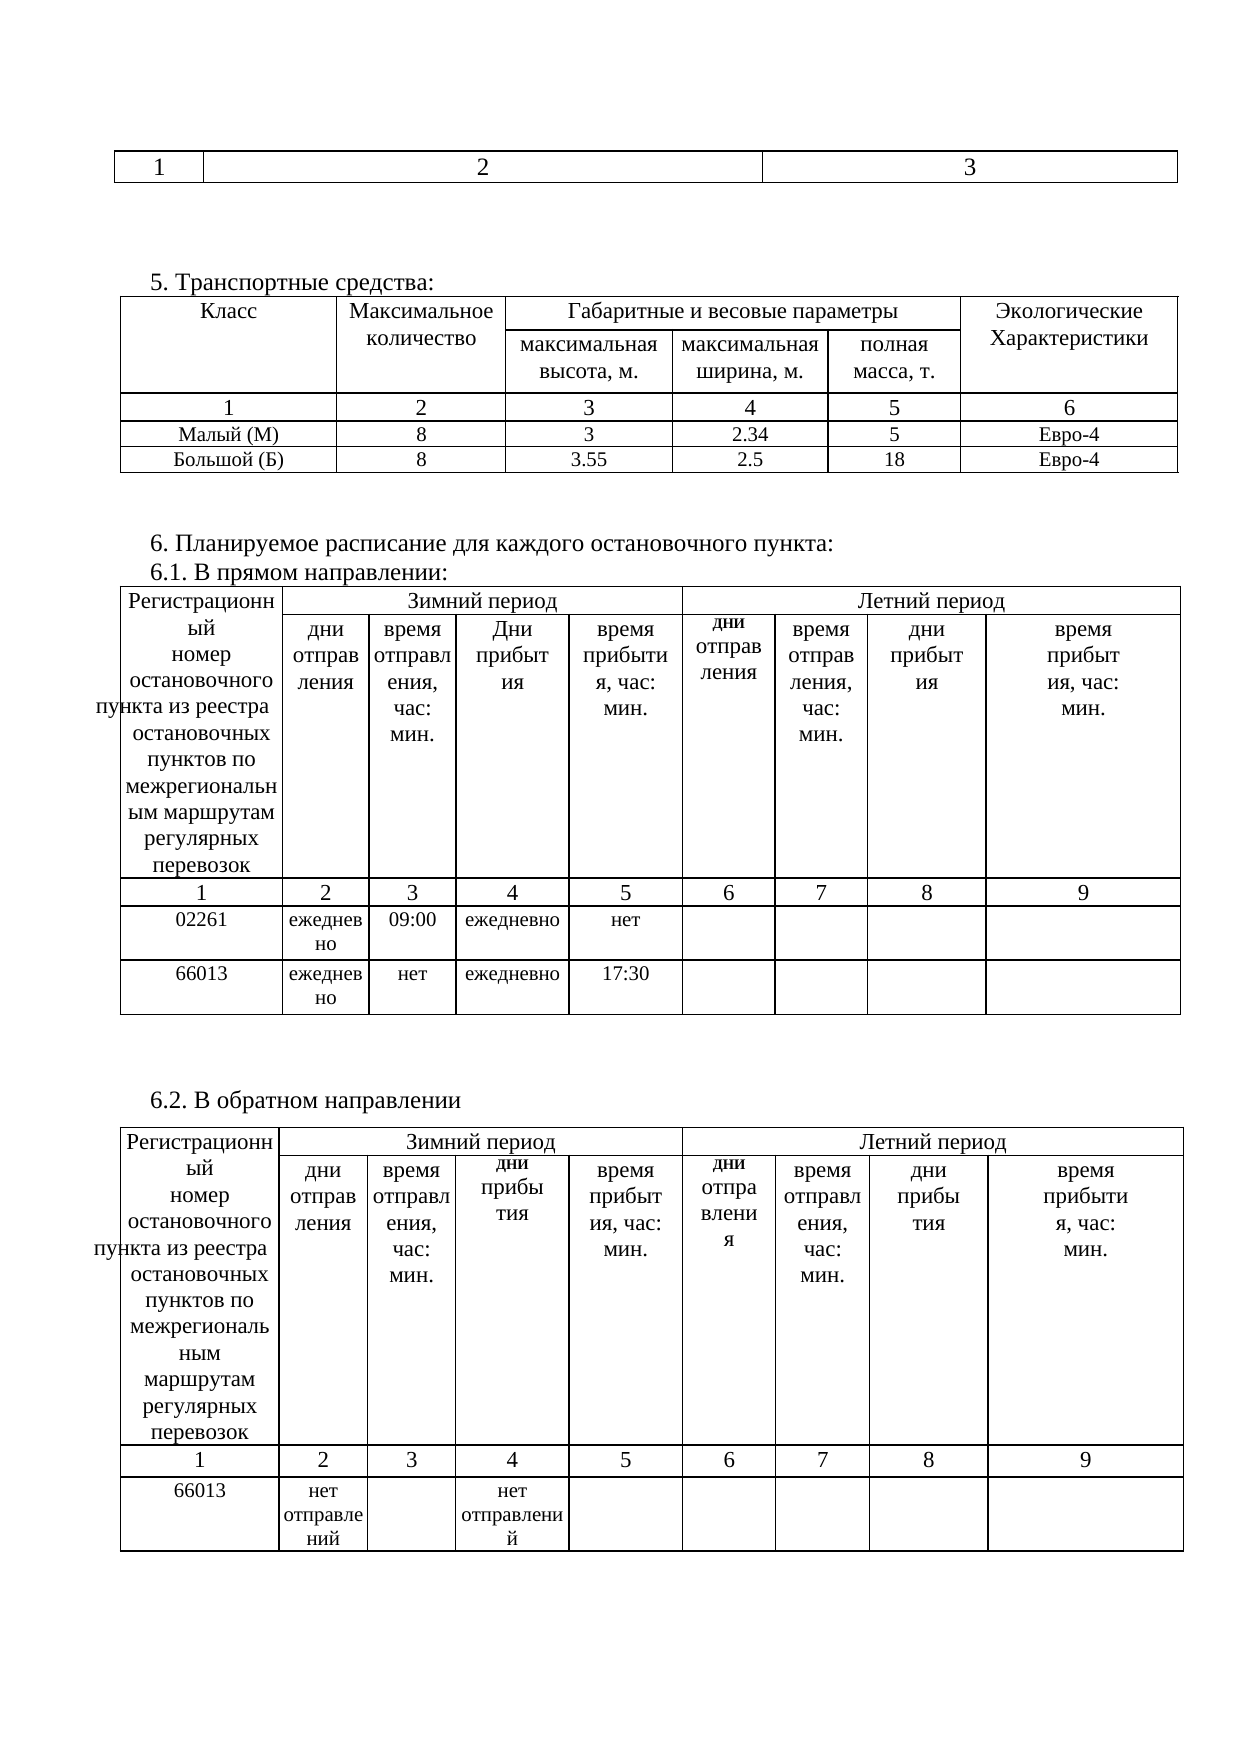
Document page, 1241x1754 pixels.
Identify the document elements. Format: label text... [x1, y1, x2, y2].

table_cell ежедневно [457, 907, 568, 959]
text 5. Транспортные средства: [150, 267, 1090, 296]
table_cell нет [570, 907, 682, 959]
table_cell [683, 907, 774, 959]
table_cell Евро-4 [961, 422, 1177, 446]
table_cell Большой (Б) [121, 447, 336, 471]
table_cell время отправл ения, час: мин. [370, 615, 455, 877]
table_cell дни прибы тия [870, 1156, 987, 1444]
table_cell время прибыт ия, час: мин. [570, 1156, 682, 1444]
table_cell 2 [280, 1446, 367, 1476]
table_cell 17:30 [570, 961, 682, 1014]
table_cell 5 [829, 422, 960, 446]
table_cell нет отправлений [280, 1478, 367, 1550]
text 6.1. В прямом направлении: [150, 557, 1090, 586]
table_cell время прибыт ия, час: мин. [987, 615, 1180, 877]
table_header Регистрационный номер остановочного пункта из реестра остановочных пунктов по межрегиональным маршрутам регулярных перевозок [121, 587, 282, 877]
table_cell [868, 907, 985, 959]
table_cell 8 [870, 1446, 987, 1476]
table_cell [868, 961, 985, 1014]
table_cell полная масса, т. [829, 331, 960, 392]
table_cell 3 [370, 879, 455, 905]
table_cell 9 [987, 879, 1180, 905]
table_cell дни прибыт ия [868, 615, 985, 877]
table_cell [570, 1478, 682, 1550]
table_cell [683, 961, 774, 1014]
table_cell время прибыти я, час: мин. [989, 1156, 1183, 1444]
table_cell [368, 1478, 455, 1550]
table_cell 09:00 [370, 907, 455, 959]
table_cell 6 [683, 1446, 775, 1476]
table_cell ДНИ прибы тия [456, 1156, 568, 1444]
table_cell ДНИ отправ ления [683, 615, 774, 877]
table_cell Евро-4 [961, 447, 1177, 471]
table_cell [776, 907, 867, 959]
table_cell дни отправ ления [280, 1156, 367, 1444]
table_cell [776, 1478, 869, 1550]
table_cell 3.55 [506, 447, 672, 471]
table_cell ежедневно [283, 907, 368, 959]
table_cell [683, 1478, 775, 1550]
table_cell 1 [121, 879, 282, 905]
table_cell [989, 1478, 1183, 1550]
table_cell 7 [776, 1446, 869, 1476]
table_header Летний период [683, 587, 1180, 613]
table_cell время отправ ления, час: мин. [776, 615, 867, 877]
table_header Габаритные и весовые параметры [506, 297, 960, 329]
table_cell 5 [570, 1446, 682, 1476]
table_cell время отправл ения, час: мин. [776, 1156, 869, 1444]
table_cell 7 [776, 879, 867, 905]
table_cell 5 [829, 394, 960, 420]
table_cell максимальная высота, м. [506, 331, 672, 392]
table_cell время прибыти я, час: мин. [570, 615, 682, 877]
table_cell Малый (М) [121, 422, 336, 446]
table_cell время отправл ения, час: мин. [368, 1156, 455, 1444]
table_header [121, 1128, 278, 1444]
table_cell нет отправлений [456, 1478, 568, 1550]
table_cell 2 [337, 394, 505, 420]
table_cell [987, 907, 1180, 959]
table_cell 2 [283, 879, 368, 905]
table_cell 8 [337, 422, 505, 446]
table_header Летний период [683, 1128, 1183, 1154]
table_cell Дни прибыт ия [457, 615, 568, 877]
table_cell 66013 [121, 1478, 278, 1550]
table_header Зимний период [283, 587, 682, 613]
table_cell 8 [337, 447, 505, 471]
table_cell [776, 961, 867, 1014]
table_cell [987, 961, 1180, 1014]
table_cell 1 [115, 152, 203, 181]
table_cell дни отправ ления [283, 615, 368, 877]
table_cell нет [370, 961, 455, 1014]
table_cell 6 [961, 394, 1177, 420]
table_cell 3 [368, 1446, 455, 1476]
table_cell 2.34 [673, 422, 827, 446]
table_cell ежедневно [283, 961, 368, 1014]
table_cell 1 [121, 1446, 278, 1476]
table_cell 5 [570, 879, 682, 905]
table_header Экологические Характеристики [961, 297, 1177, 392]
text 6. Планируемое расписание для каждого остановочного пункта: [150, 528, 1090, 557]
table_cell 2 [204, 152, 762, 181]
table_cell 8 [868, 879, 985, 905]
table_cell 3 [506, 422, 672, 446]
table_cell 02261 [121, 907, 282, 959]
table_header Максимальное количество [337, 297, 505, 392]
table_header Класс [121, 297, 336, 392]
table_cell [870, 1478, 987, 1550]
table_cell 4 [456, 1446, 568, 1476]
table_cell 1 [121, 394, 336, 420]
table_cell максимальная ширина, м. [673, 331, 827, 392]
table_cell 2.5 [673, 447, 827, 471]
table_cell 3 [763, 152, 1177, 181]
table_cell 9 [989, 1446, 1183, 1476]
table_cell 66013 [121, 961, 282, 1014]
table_header Зимний период [280, 1128, 682, 1154]
table_cell ежедневно [457, 961, 568, 1014]
table_cell 18 [829, 447, 960, 471]
table_cell ДНИ отпра влени я [683, 1156, 775, 1444]
text 6.2. В обратном направлении [150, 1085, 1090, 1114]
table_cell 4 [673, 394, 827, 420]
table_cell 6 [683, 879, 774, 905]
table_cell 3 [506, 394, 672, 420]
table_cell 4 [457, 879, 568, 905]
